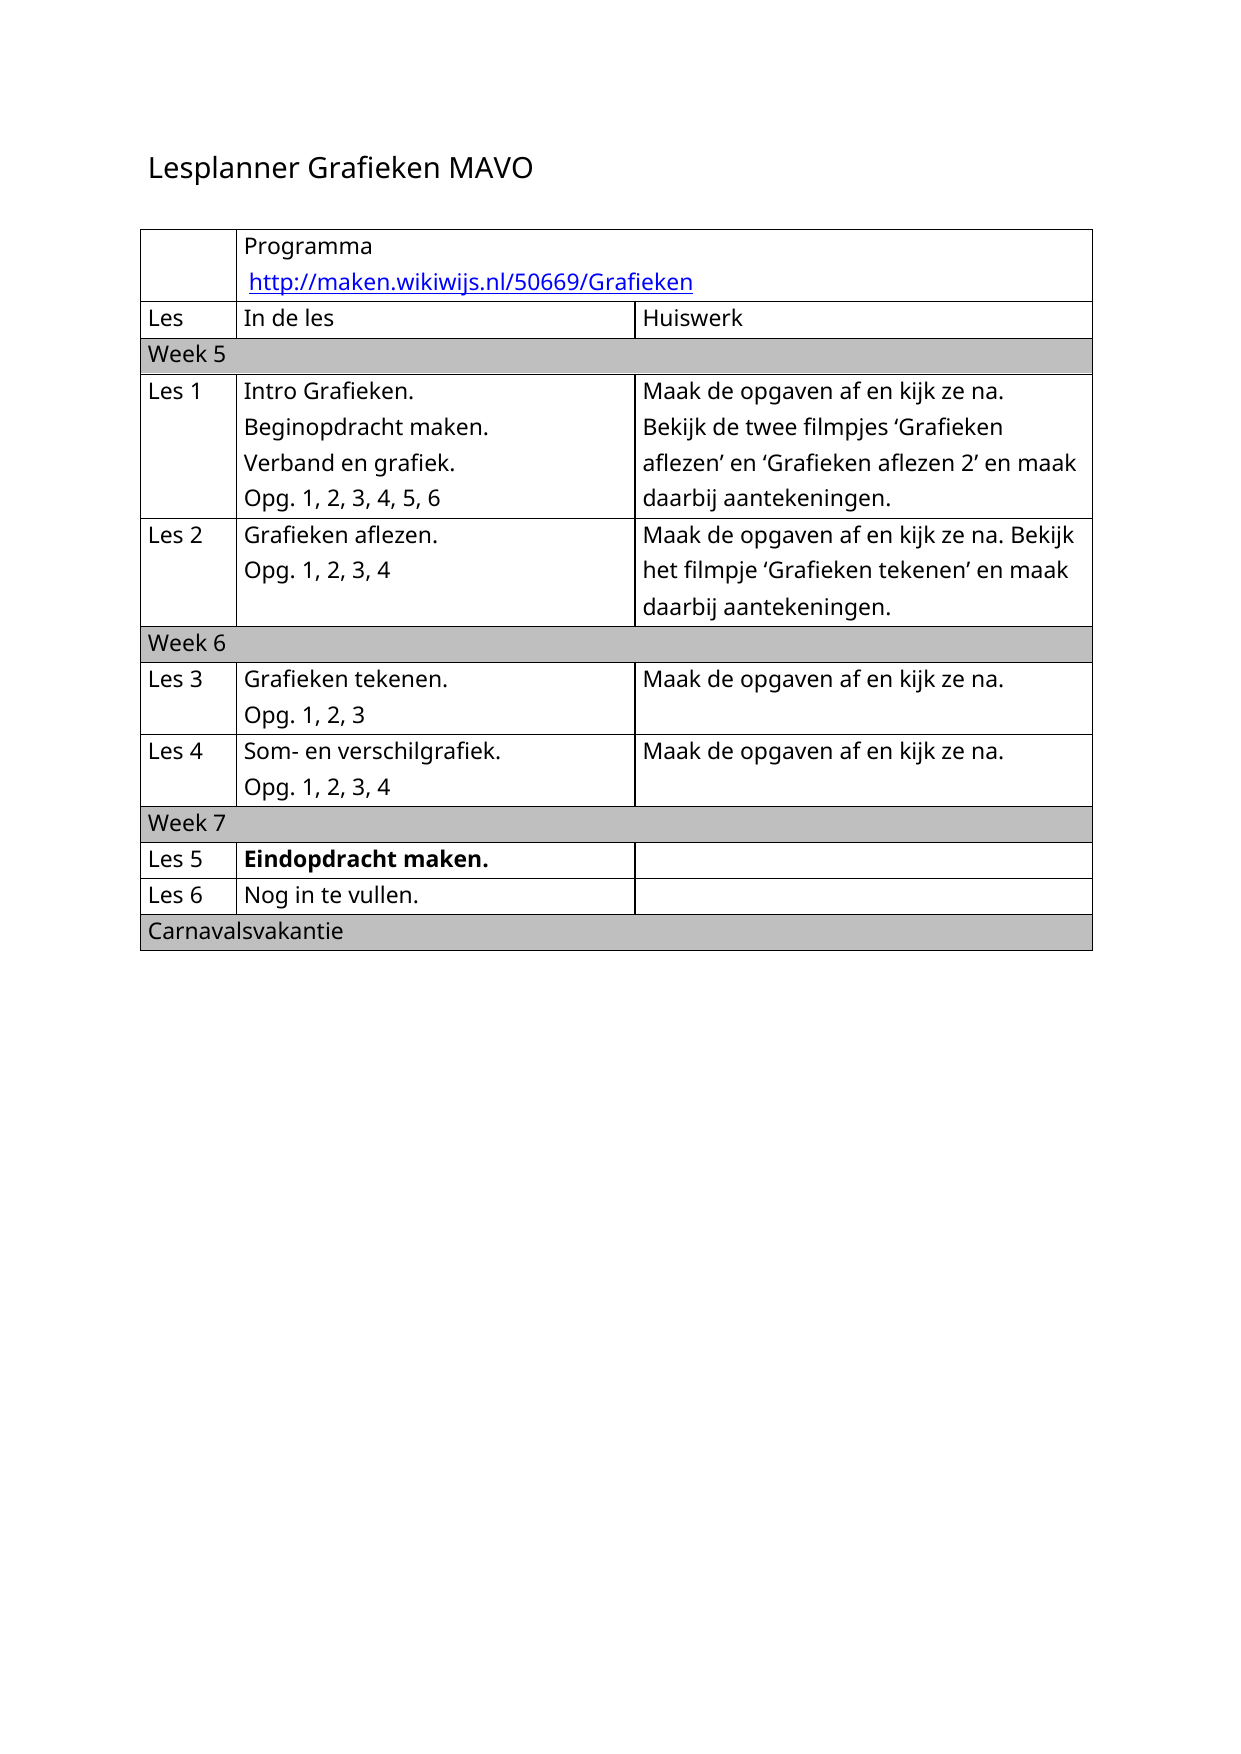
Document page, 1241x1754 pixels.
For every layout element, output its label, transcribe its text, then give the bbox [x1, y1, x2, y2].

table_header [141, 230, 236, 301]
table_cell Les 5 [141, 843, 236, 878]
table_cell Grafieken aflezen. Opg. 1, 2, 3, 4 [237, 519, 634, 626]
table_cell Maak de opgaven af en kijk ze na. [636, 663, 1092, 734]
table_cell Intro Grafieken. Beginopdracht maken. Verband en grafiek. Opg. 1, 2, 3, 4, 5, 6 [237, 375, 634, 517]
table_cell Les 2 [141, 519, 236, 626]
table_cell Les [141, 302, 236, 337]
table_cell Les 4 [141, 735, 236, 806]
table_cell Week 7 [141, 807, 1092, 842]
table_cell Huiswerk [636, 302, 1092, 337]
table_cell Eindopdracht maken. [237, 843, 634, 878]
table_cell Maak de opgaven af en kijk ze na. Bekijk het filmpje ‘Grafieken tekenen’ en maak daarbij aantekeningen. [636, 519, 1092, 626]
table_cell Les 6 [141, 879, 236, 914]
text Lesplanner Grafieken MAVO [148, 148, 1093, 187]
table_cell Grafieken tekenen. Opg. 1, 2, 3 [237, 663, 634, 734]
table_cell [636, 879, 1092, 914]
table_cell Week 5 [141, 339, 1092, 373]
table_cell Maak de opgaven af en kijk ze na. Bekijk de twee filmpjes ‘Grafieken aflezen’ en ‘Grafieken aflezen 2’ en maak daarbij aantekeningen. [636, 375, 1092, 517]
table_cell Maak de opgaven af en kijk ze na. [636, 735, 1092, 806]
table_header Programma http://maken.wikiwijs.nl/50669/Grafieken [237, 230, 1092, 301]
table_cell Som- en verschilgrafiek. Opg. 1, 2, 3, 4 [237, 735, 634, 806]
table_cell Week 6 [141, 627, 1092, 662]
table_cell Les 1 [141, 375, 236, 517]
table_cell Les 3 [141, 663, 236, 734]
table_cell In de les [237, 302, 634, 337]
table_cell Nog in te vullen. [237, 879, 634, 914]
table_cell Carnavalsvakantie [141, 915, 1092, 950]
table_cell [636, 843, 1092, 878]
